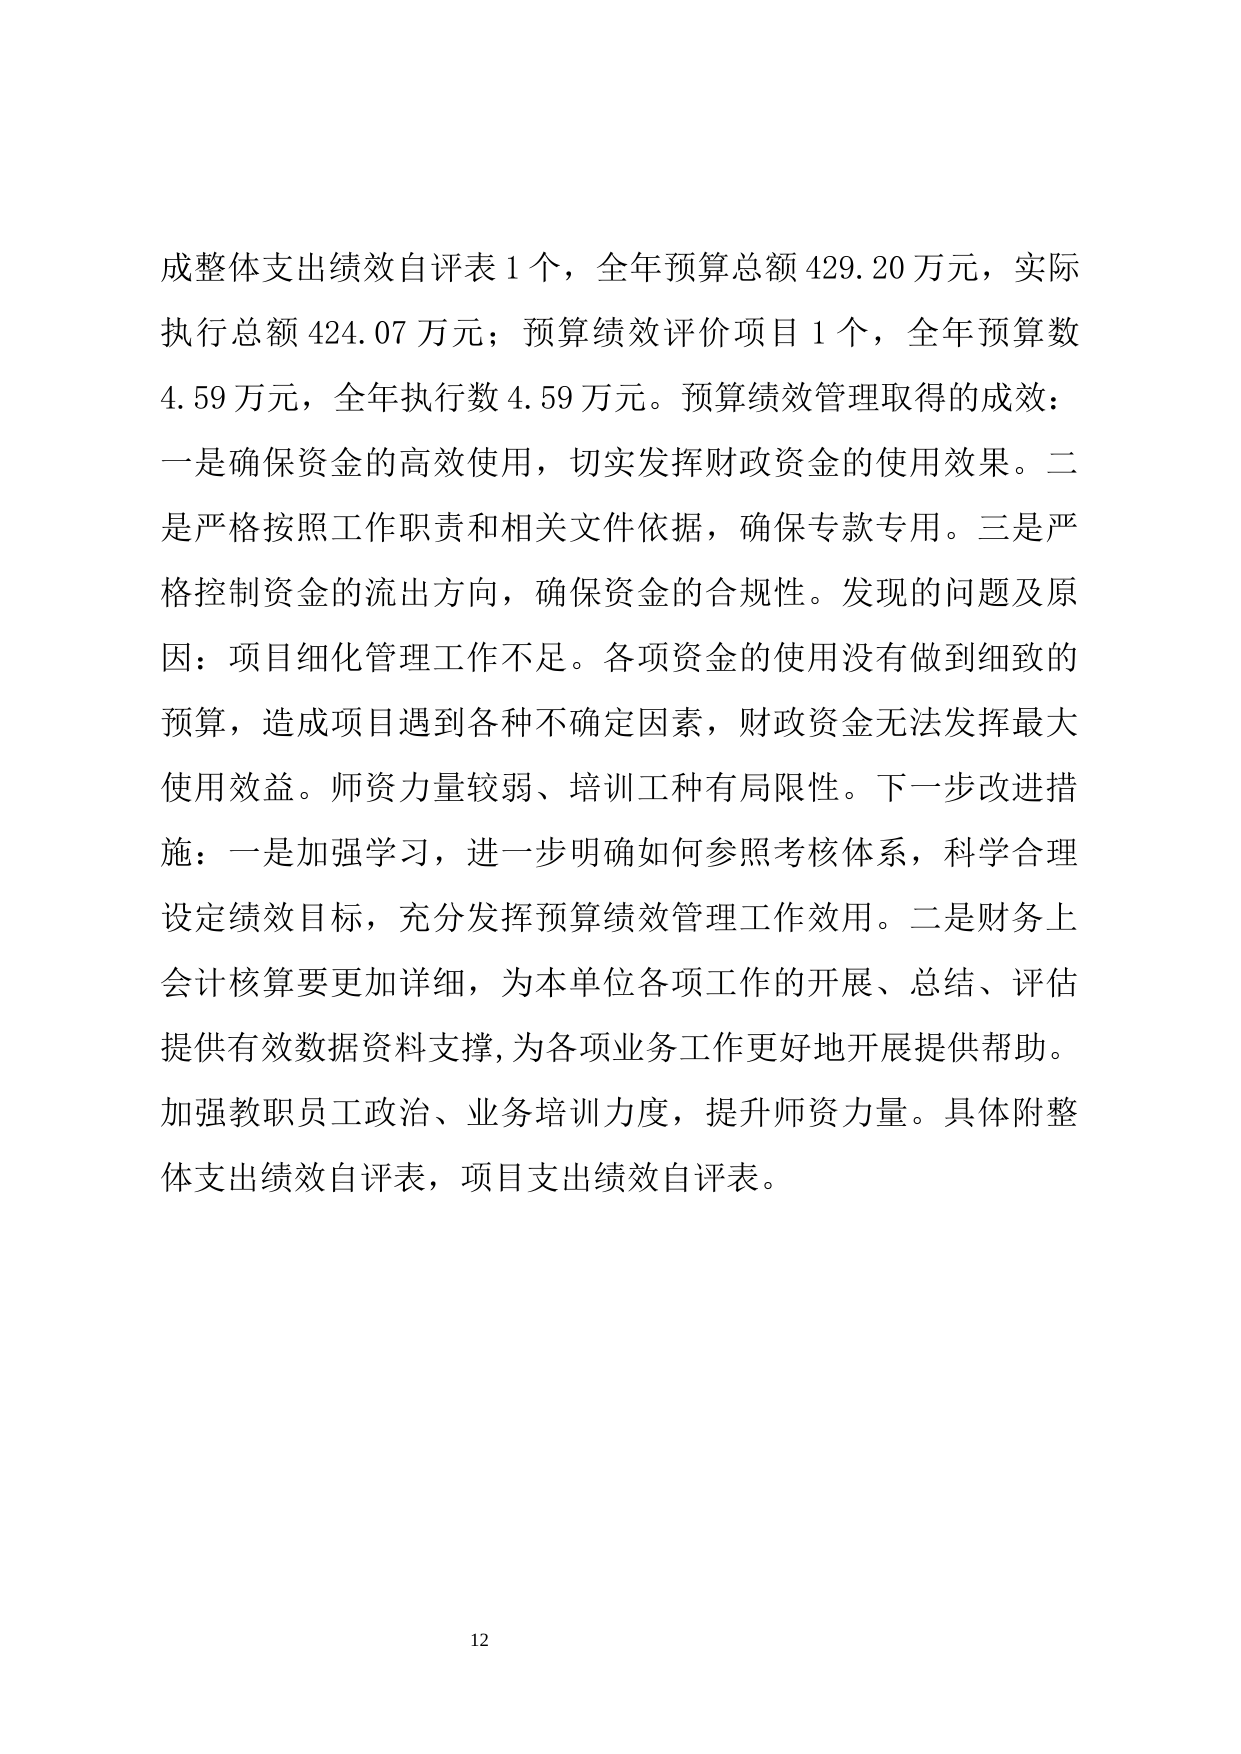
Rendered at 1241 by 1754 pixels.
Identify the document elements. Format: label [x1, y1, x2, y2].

text [159, 233, 1081, 1208]
